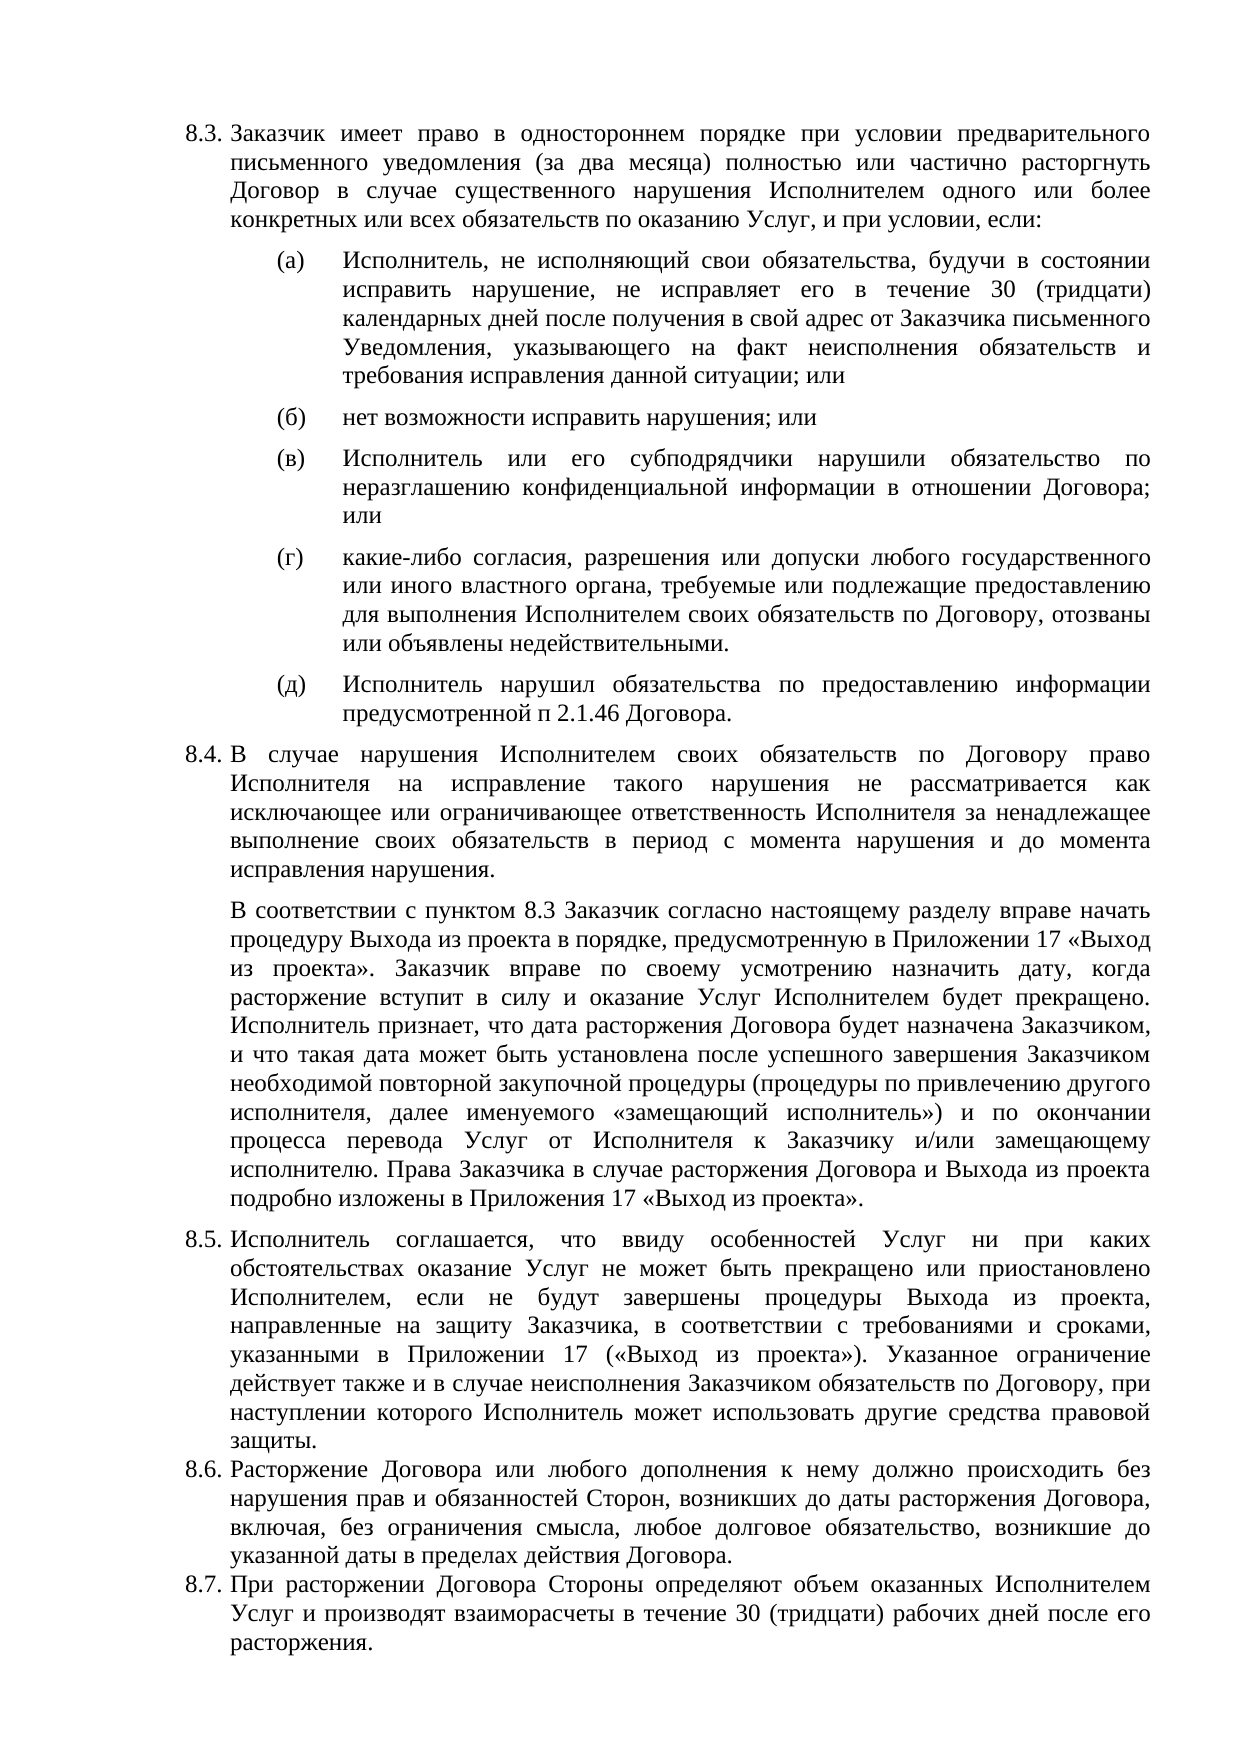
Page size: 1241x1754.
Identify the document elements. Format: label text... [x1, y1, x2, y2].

list Исполнитель, не исполняющий свои обязательства, будучи в состоянии исправить нарушение, не исправляет его в течение 30 (тридцати) календарных дней после получения в свой адрес от Заказчика письменного Уведомления, указывающего на факт неисполнения обязательств и требования исправления данной ситуации; или [277, 246, 1152, 389]
text В соответствии с пунктом 8.3 Заказчик согласно настоящему разделу вправе начать процедуру Выхода из проекта в порядке, предусмотренную в Приложении 17 «Выход из проекта». Заказчик вправе по своему усмотрению назначить дату, когда расторжение вступит в силу и оказание Услуг Исполнителем будет прекращено. Исполнитель признает, что дата расторжения Договора будет назначена Заказчиком, и что такая дата может быть установлена после успешного завершения Заказчиком необходимой повторной закупочной процедуры (процедуры по привлечению другого исполнителя, далее именуемого «замещающий исполнитель») и по окончании процесса перевода Услуг от Исполнителя к Заказчику и/или замещающему исполнителю. Права Заказчика в случае расторжения Договора и Выхода из проекта подробно изложены в Приложения 17 «Выход из проекта». [230, 896, 1152, 1212]
list Исполнитель или его субподрядчики нарушили обязательство по неразглашению конфиденциальной информации в отношении Договора; или [277, 443, 1152, 529]
list В случае нарушения Исполнителем своих обязательств по Договору право Исполнителя на исправление такого нарушения не рассматривается как исключающее или ограничивающее ответственность Исполнителя за ненадлежащее выполнение своих обязательств в период с момента нарушения и до момента исправления нарушения. [185, 739, 1152, 883]
list нет возможности исправить нарушения; или [277, 402, 1152, 431]
list При расторжении Договора Стороны определяют объем оказанных Исполнителем Услуг и производят взаиморасчеты в течение 30 (тридцати) рабочих дней после его расторжения. [185, 1569, 1152, 1656]
list Исполнитель соглашается, что ввиду особенностей Услуг ни при каких обстоятельствах оказание Услуг не может быть прекращено или приостановлено Исполнителем, если не будут завершены процедуры Выхода из проекта, направленные на защиту Заказчика, в соответствии с требованиями и сроками, указанными в Приложении 17 («Выход из проекта»). Указанное ограничение действует также и в случае неисполнения Заказчиком обязательств по Договору, при наступлении которого Исполнитель может использовать другие средства правовой защиты. [185, 1224, 1152, 1454]
list Расторжение Договора или любого дополнения к нему должно происходить без нарушения прав и обязанностей Сторон, возникших до даты расторжения Договора, включая, без ограничения смысла, любое долговое обязательство, возникшие до указанной даты в пределах действия Договора. [185, 1454, 1152, 1569]
list Заказчик имеет право в одностороннем порядке при условии предварительного письменного уведомления (за два месяца) полностью или частично расторгнуть Договор в случае существенного нарушения Исполнителем одного или более конкретных или всех обязательств по оказанию Услуг, и при условии, если: [185, 118, 1152, 233]
list Исполнитель нарушил обязательства по предоставлению информации предусмотренной п 2.1.46 Договора. [277, 669, 1152, 727]
list какие-либо согласия, разрешения или допуски любого государственного или иного властного органа, требуемые или подлежащие предоставлению для выполнения Исполнителем своих обязательств по Договору, отозваны или объявлены недействительными. [277, 542, 1152, 657]
